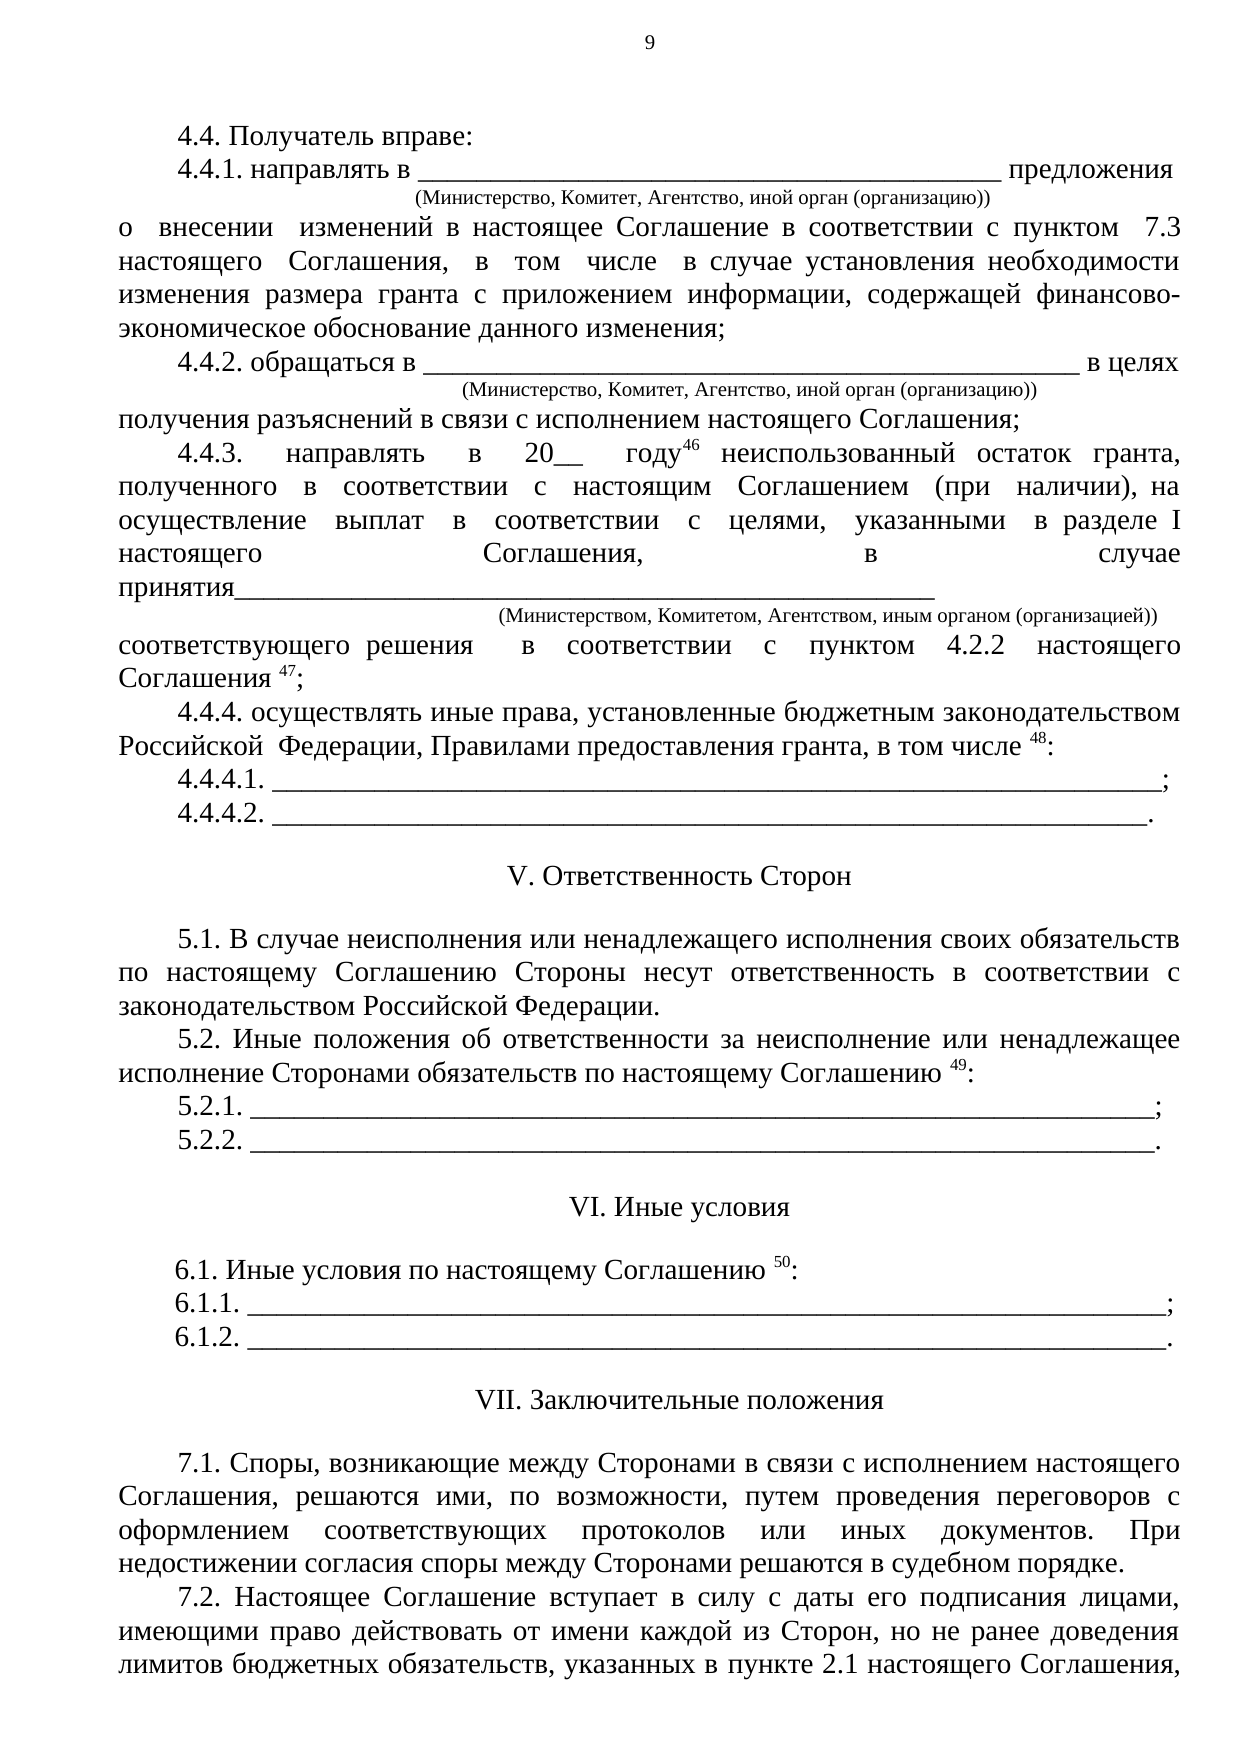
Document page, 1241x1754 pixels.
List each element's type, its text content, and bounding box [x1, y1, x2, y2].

text 6.1.1. _______________________________________________________________; [118, 1286, 1181, 1319]
text о внесении изменений в настоящее Соглашение в соответствии с пунктом 7.3 настоящего Соглашения, в том числе в случае установления необходимости изменения размера гранта с приложением информации, содержащей финансово-экономическое обоснование данного изменения; [118, 209, 1181, 343]
text 5.2.2. ______________________________________________________________. [118, 1122, 1181, 1156]
text 6.1. Иные условия по настоящему Соглашению 50: [118, 1252, 1181, 1286]
text (Министерство, Комитет, Агентство, иной орган (организацию)) [118, 185, 1181, 209]
text 7.1. Споры, возникающие между Сторонами в связи с исполнением настоящего Соглашения, решаются ими, по возможности, путем проведения переговоров с оформлением соответствующих протоколов или иных документов. При недостижении согласия споры между Сторонами решаются в судебном порядке. [118, 1445, 1181, 1579]
text 4.4. Получатель вправе: [118, 118, 1181, 152]
text (Министерством, Комитетом, Агентством, иным органом (организацией)) [118, 603, 1181, 627]
text VI. Иные условия [118, 1189, 1181, 1223]
text V. Ответственность Сторон [118, 858, 1181, 891]
text 5.2.1. ______________________________________________________________; [118, 1088, 1181, 1122]
text 4.4.1. направлять в ________________________________________ предложения [118, 152, 1181, 185]
text 6.1.2. _______________________________________________________________. [118, 1319, 1181, 1353]
text 4.4.2. обращаться в _____________________________________________ в целях [118, 344, 1181, 377]
text 4.4.4.1. _____________________________________________________________; [118, 761, 1181, 795]
text получения разъяснений в связи с исполнением настоящего Соглашения; [118, 401, 1181, 435]
text VII. Заключительные положения [118, 1382, 1181, 1416]
text 5.1. В случае неисполнения или ненадлежащего исполнения своих обязательств по настоящему Соглашению Стороны несут ответственность в соответствии с законодательством Российской Федерации. [118, 921, 1181, 1021]
text 5.2. Иные положения об ответственности за неисполнение или ненадлежащее исполнение Сторонами обязательств по настоящему Соглашению 49: [118, 1021, 1181, 1088]
text 4.4.4.2. ____________________________________________________________. [118, 795, 1181, 828]
text соответствующего решения в соответствии с пунктом 4.2.2 настоящего Соглашения 47; [118, 627, 1181, 694]
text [118, 1579, 1181, 1680]
text 4.4.3. направлять в 20__ году46 неиспользованный остаток гранта, полученного в соответствии с настоящим Соглашением (при наличии), на осуществление выплат в соответствии с целями, указанными в разделе I настоящего Соглашения, в случае принятия________________________________________________ [118, 435, 1181, 603]
text 4.4.4. осуществлять иные права, установленные бюджетным законодательством Российской Федерации, Правилами предоставления гранта, в том числе 48: [118, 694, 1181, 761]
text (Министерство, Комитет, Агентство, иной орган (организацию)) [118, 377, 1181, 401]
